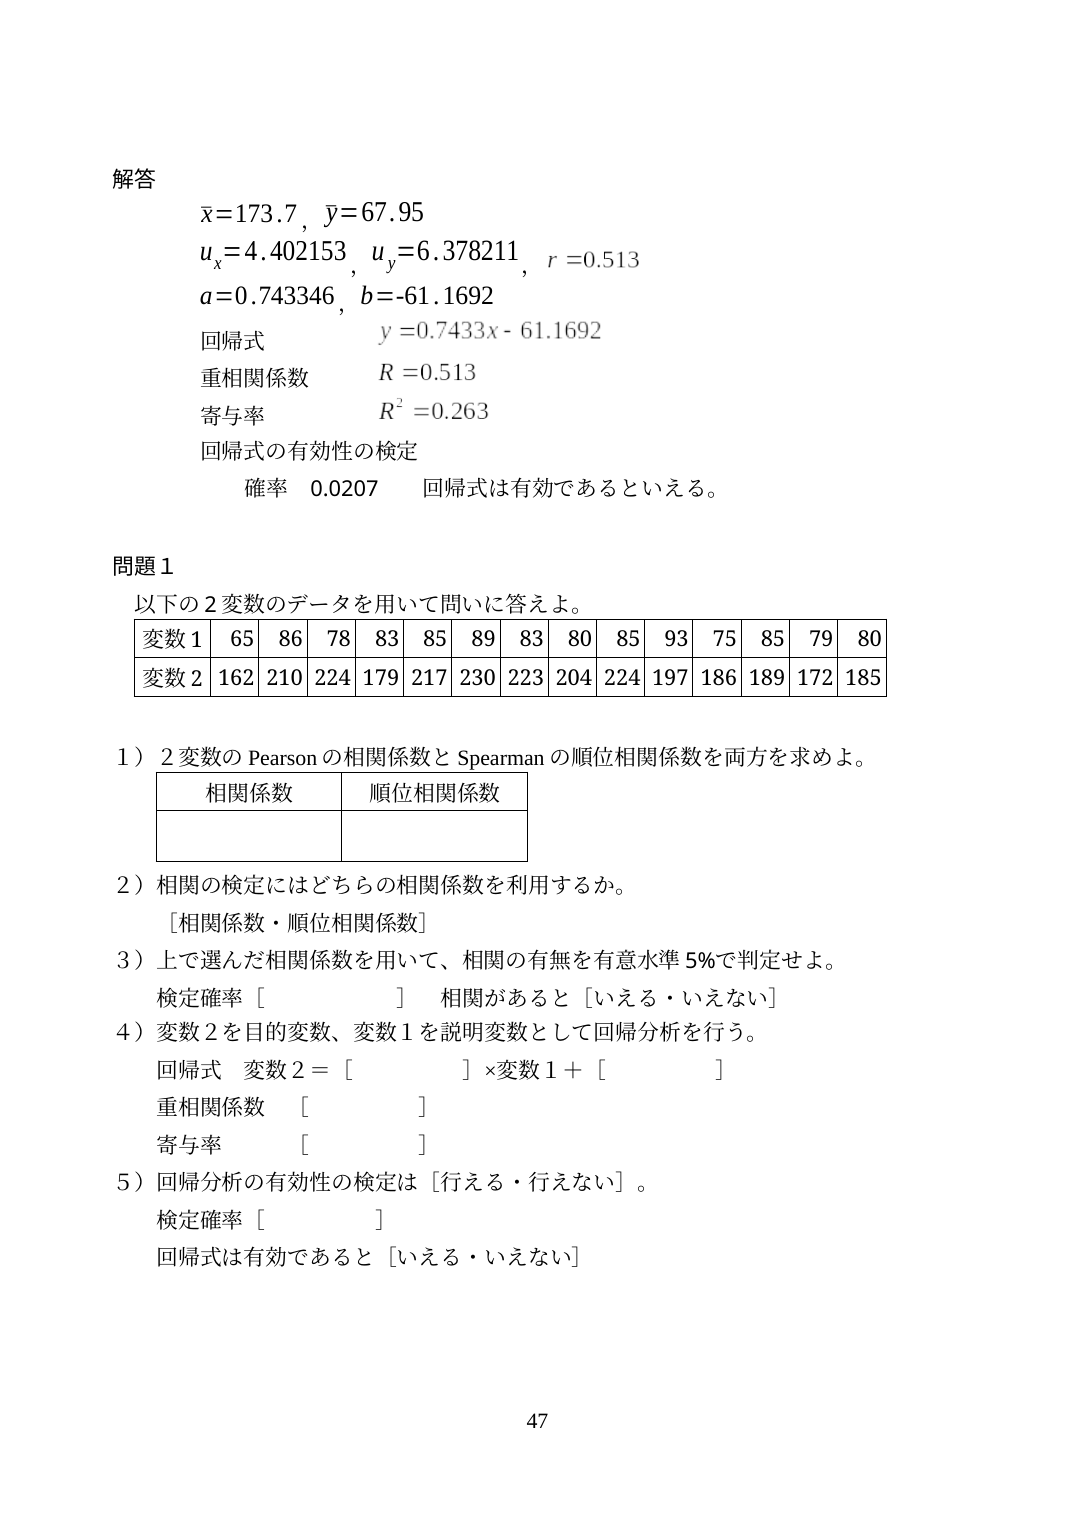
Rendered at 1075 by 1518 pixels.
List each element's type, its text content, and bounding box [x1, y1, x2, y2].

text 重相関係数 [112, 355, 963, 393]
table_header 変数1 [135, 620, 210, 657]
table_cell 186 [693, 658, 741, 696]
text 以下の2変数のデータを用いて問いに答えよ。 [112, 581, 963, 618]
table_cell 162 [211, 658, 258, 696]
table_cell 224 [597, 658, 644, 696]
table_cell 210 [259, 658, 307, 696]
text 回帰式の有効性の検定 [112, 431, 963, 468]
table_header 85 [597, 620, 644, 657]
table_cell 204 [549, 658, 596, 696]
table_cell [342, 811, 527, 861]
text ，， [112, 234, 963, 280]
table_header 順位相関係数 [342, 773, 527, 810]
text 回帰式 変数２＝［ ］×変数１＋［ ］ [112, 1050, 963, 1087]
table_header 86 [259, 620, 307, 657]
table_cell 223 [501, 658, 548, 696]
text 回帰式は有効であると［いえる・いえない］ [112, 1237, 963, 1275]
text ５）回帰分析の有効性の検定は［行える・行えない］。 [112, 1162, 963, 1200]
table_header 85 [742, 620, 789, 657]
text ［相関係数・順位相関係数］ [112, 900, 963, 937]
table_cell [157, 811, 341, 861]
table_header 93 [645, 620, 692, 657]
table_header 79 [790, 620, 837, 657]
text ２）相関の検定にはどちらの相関係数を利用するか。 [112, 862, 963, 900]
table_cell 217 [404, 658, 451, 696]
table_cell 230 [452, 658, 500, 696]
table_cell 172 [790, 658, 837, 696]
table_header 89 [452, 620, 500, 657]
table_header 65 [211, 620, 258, 657]
text 検定確率［ ］ 相関があると［いえる・いえない］ [112, 975, 963, 1012]
text 回帰式 [112, 317, 963, 355]
table_header 75 [693, 620, 741, 657]
text 問題１ [112, 543, 963, 581]
table_header 83 [356, 620, 403, 657]
table_cell 179 [356, 658, 403, 696]
text ， [112, 196, 963, 234]
table_header 78 [308, 620, 355, 657]
text ， [112, 280, 963, 317]
table_cell 変数2 [135, 658, 210, 696]
table_cell 185 [838, 658, 886, 696]
table_header 85 [404, 620, 451, 657]
table_header 80 [838, 620, 886, 657]
text 寄与率 ［ ］ [112, 1125, 963, 1162]
table_cell 189 [742, 658, 789, 696]
text ３）上で選んだ相関係数を用いて、相関の有無を有意水準5%で判定せよ。 [112, 937, 963, 975]
table_header 83 [501, 620, 548, 657]
text 解答 [112, 159, 963, 196]
text 寄与率 [112, 393, 963, 431]
table_cell 197 [645, 658, 692, 696]
table_header 80 [549, 620, 596, 657]
table_header 相関係数 [157, 773, 341, 810]
table_cell 224 [308, 658, 355, 696]
text 重相関係数 ［ ］ [112, 1087, 963, 1125]
text ４）変数２を目的変数、変数１を説明変数として回帰分析を行う。 [112, 1012, 963, 1050]
text 確率 0.0207 回帰式は有効であるといえる。 [112, 468, 963, 506]
text 検定確率［ ］ [112, 1200, 963, 1237]
text １）２変数のPearsonの相関係数とSpearmanの順位相関係数を両方を求めよ。 [112, 734, 963, 772]
